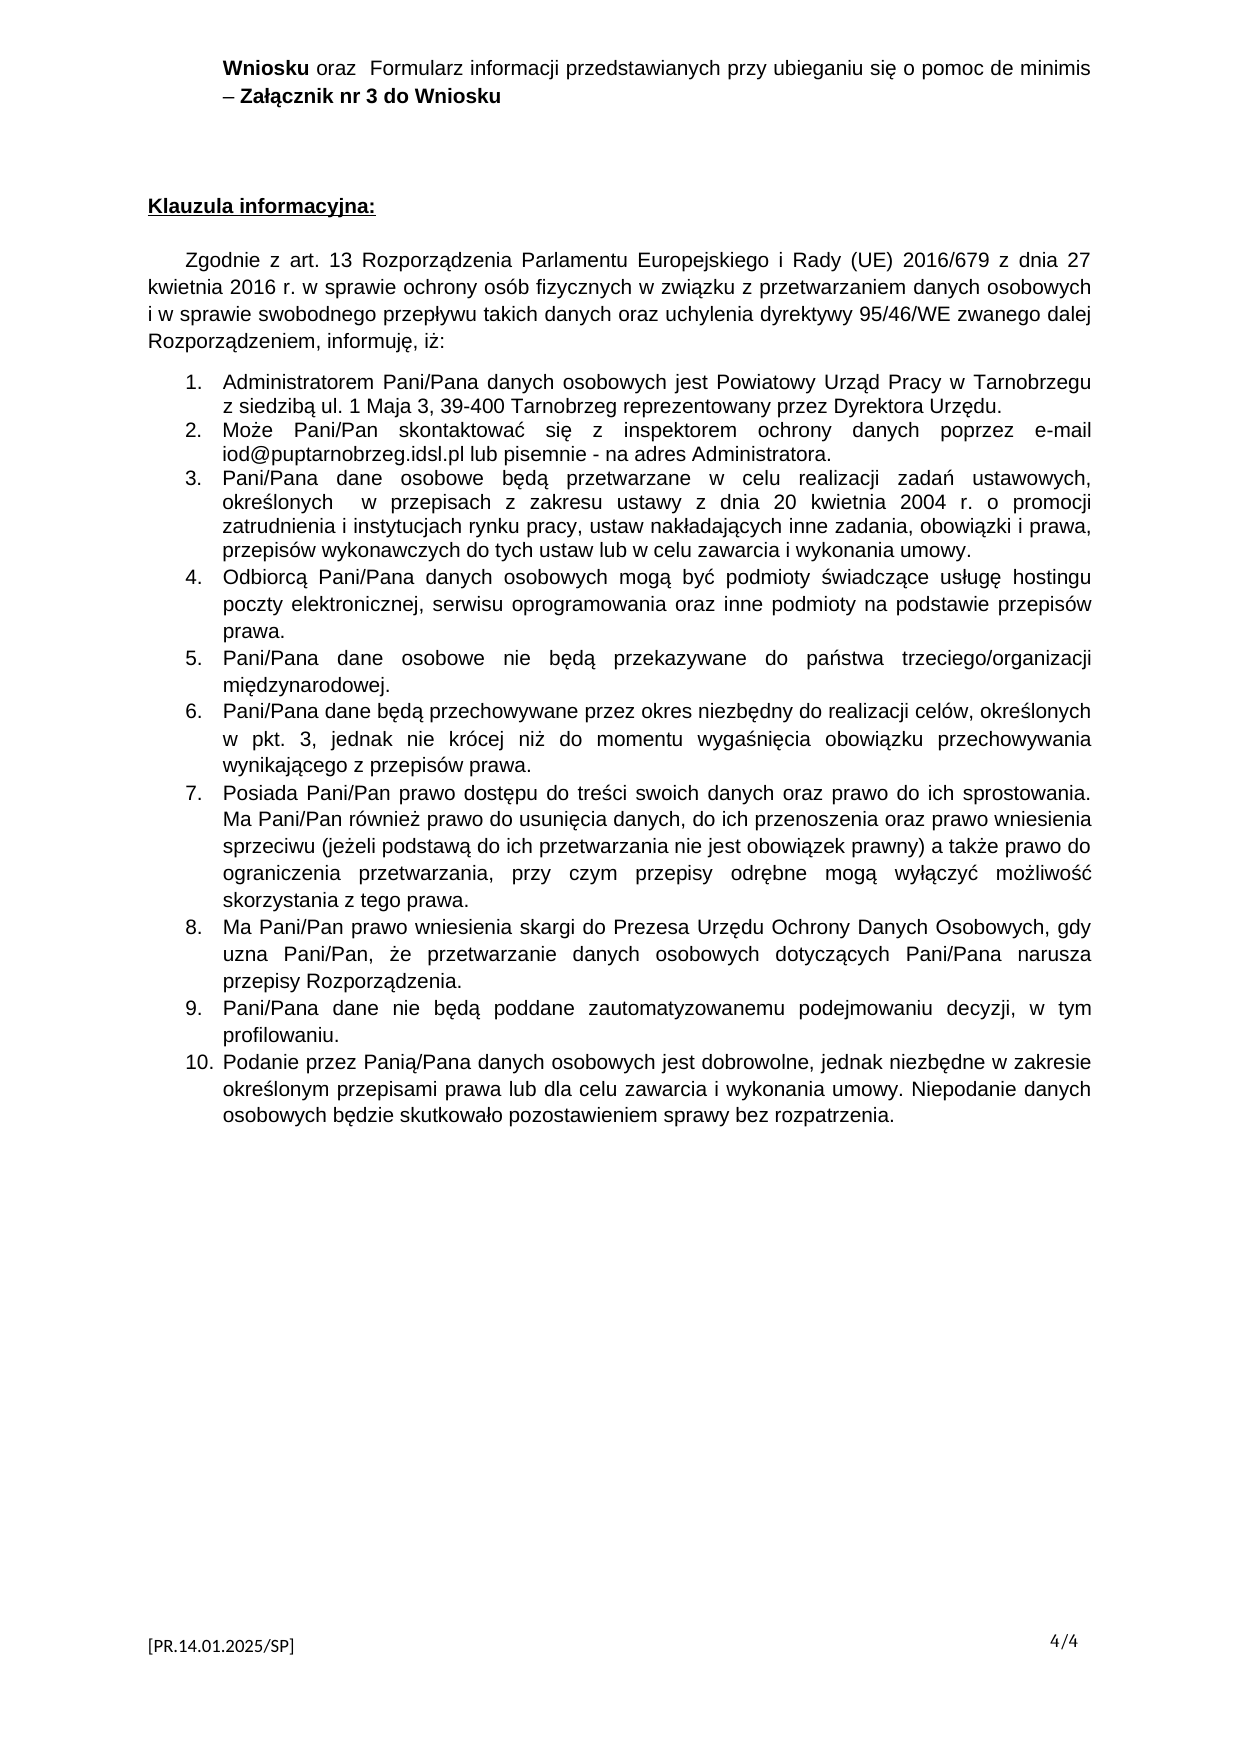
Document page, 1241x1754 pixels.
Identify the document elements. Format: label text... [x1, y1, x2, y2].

list Pani/Pana dane nie będą poddane zautomatyzowanemu podejmowaniu decyzji, w tym profilowaniu. [185, 993, 1093, 1047]
list Pani/Pana dane będą przechowywane przez okres niezbędny do realizacji celów, określonych w pkt. 3, jednak nie krócej niż do momentu wygaśnięcia obowiązku przechowywania wynikającego z przepisów prawa. [185, 696, 1093, 777]
text Zgodnie z art. 13 Rozporządzenia Parlamentu Europejskiego i Rady (UE) 2016/679 z dnia 27 kwietnia 2016 r. w sprawie ochrony osób fizycznych w związku z przetwarzaniem danych osobowych i w sprawie swobodnego przepływu takich danych oraz uchylenia dyrektywy 95/46/WE zwanego dalej Rozporządzeniem, informuję, iż: [148, 245, 1093, 353]
list Pani/Pana dane osobowe będą przetwarzane w celu realizacji zadań ustawowych, określonych w przepisach z zakresu ustawy z dnia 20 kwietnia 2004 r. o promocji zatrudnienia i instytucjach rynku pracy, ustaw nakładających inne zadania, obowiązki i prawa, przepisów wykonawczych do tych ustaw lub w celu zawarcia i wykonania umowy. [185, 466, 1093, 561]
list Administratorem Pani/Pana danych osobowych jest Powiatowy Urząd Pracy w Tarnobrzegu z siedzibą ul. 1 Maja 3, 39-400 Tarnobrzeg reprezentowany przez Dyrektora Urzędu. [185, 370, 1093, 418]
list Odbiorcą Pani/Pana danych osobowych mogą być podmioty świadczące usługę hostingu poczty elektronicznej, serwisu oprogramowania oraz inne podmioty na podstawie przepisów prawa. [185, 561, 1093, 642]
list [185, 56, 1093, 108]
list Pani/Pana dane osobowe nie będą przekazywane do państwa trzeciego/organizacji międzynarodowej. [185, 642, 1093, 696]
list Podanie przez Panią/Pana danych osobowych jest dobrowolne, jednak niezbędne w zakresie określonym przepisami prawa lub dla celu zawarcia i wykonania umowy. Niepodanie danych osobowych będzie skutkowało pozostawieniem sprawy bez rozpatrzenia. [185, 1047, 1093, 1127]
list Ma Pani/Pan prawo wniesienia skargi do Prezesa Urzędu Ochrony Danych Osobowych, gdy uzna Pani/Pan, że przetwarzanie danych osobowych dotyczących Pani/Pana narusza przepisy Rozporządzenia. [185, 912, 1093, 993]
list Może Pani/Pan skontaktować się z inspektorem ochrony danych poprzez e-mail iod@puptarnobrzeg.idsl.pl lub pisemnie - na adres Administratora. [185, 418, 1093, 466]
list Posiada Pani/Pan prawo dostępu do treści swoich danych oraz prawo do ich sprostowania. Ma Pani/Pan również prawo do usunięcia danych, do ich przenoszenia oraz prawo wniesienia sprzeciwu (jeżeli podstawą do ich przetwarzania nie jest obowiązek prawny) a także prawo do ograniczenia przetwarzania, przy czym przepisy odrębne mogą wyłączyć możliwość skorzystania z tego prawa. [185, 777, 1093, 912]
text Klauzula informacyjna: [148, 194, 1093, 218]
